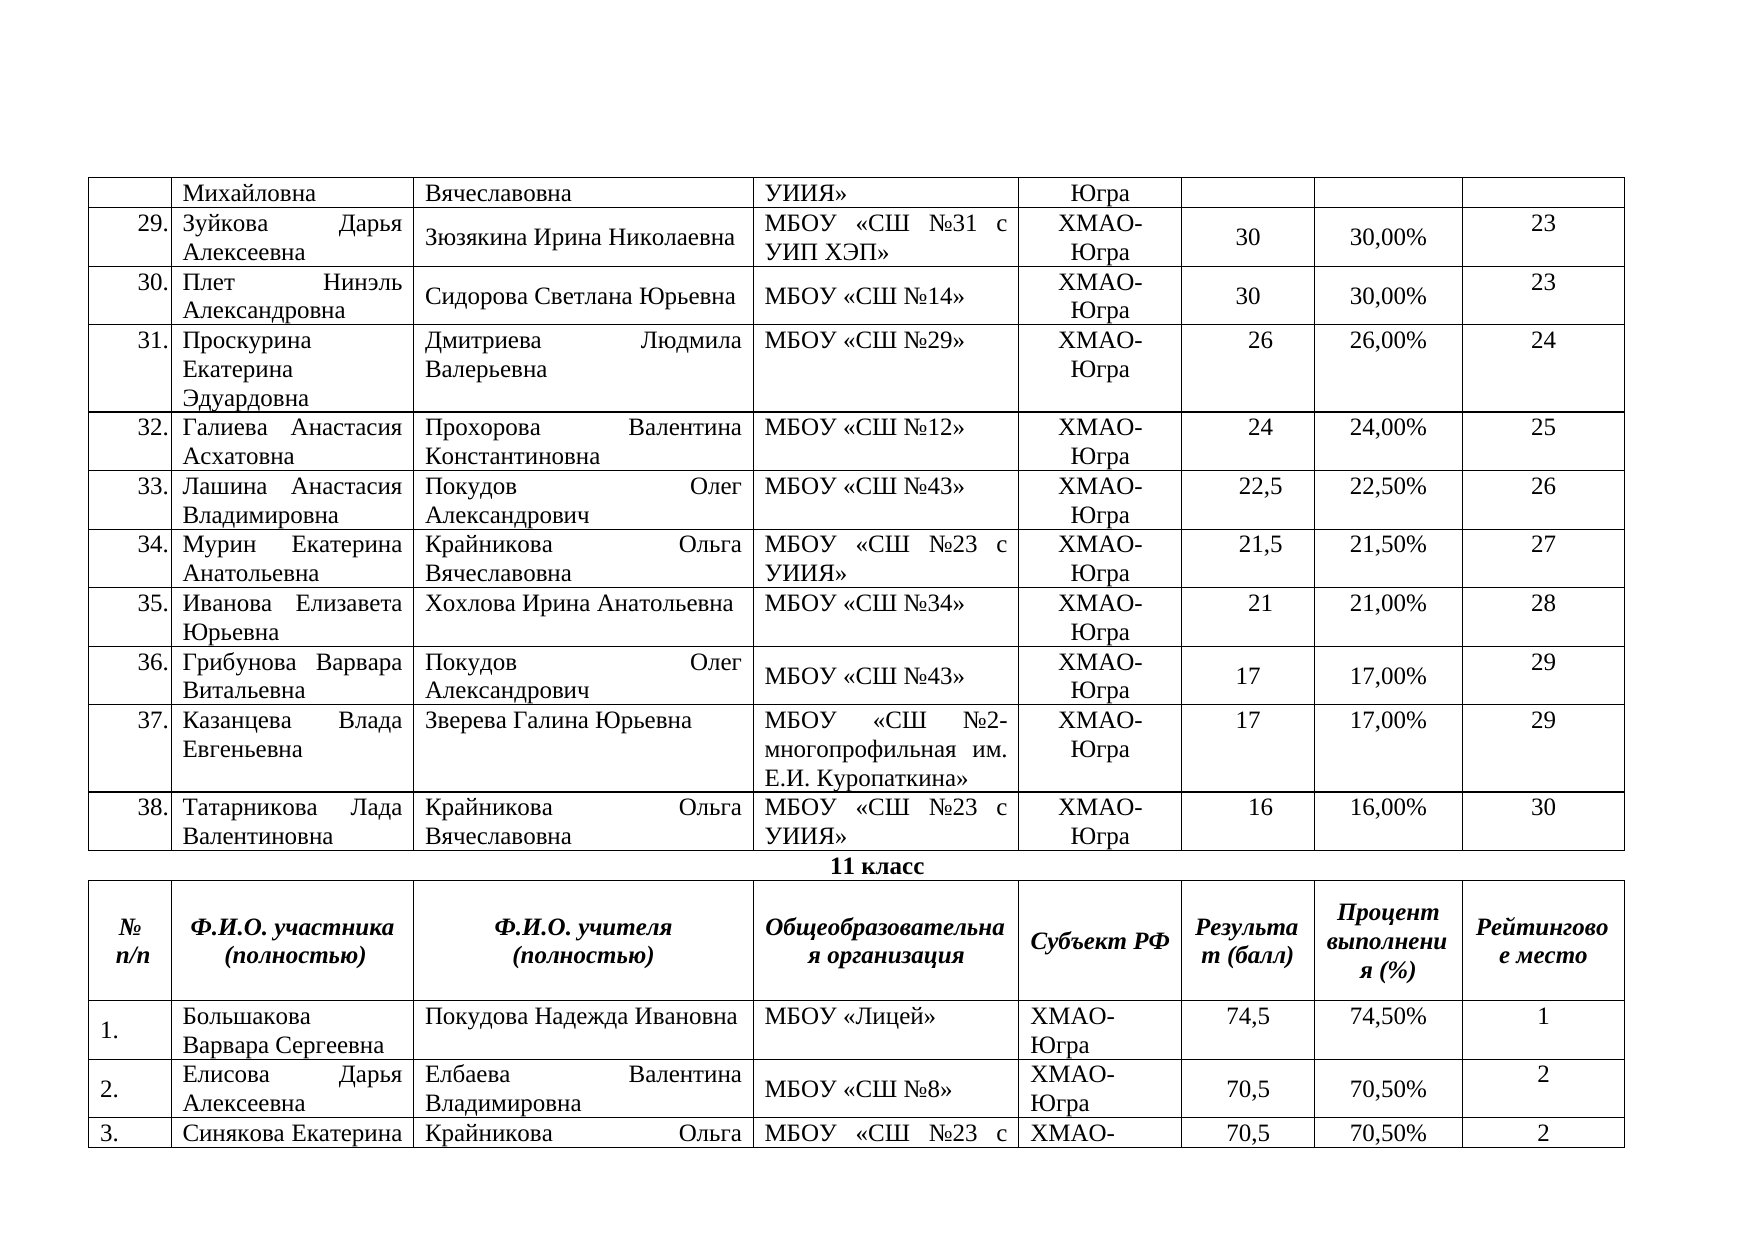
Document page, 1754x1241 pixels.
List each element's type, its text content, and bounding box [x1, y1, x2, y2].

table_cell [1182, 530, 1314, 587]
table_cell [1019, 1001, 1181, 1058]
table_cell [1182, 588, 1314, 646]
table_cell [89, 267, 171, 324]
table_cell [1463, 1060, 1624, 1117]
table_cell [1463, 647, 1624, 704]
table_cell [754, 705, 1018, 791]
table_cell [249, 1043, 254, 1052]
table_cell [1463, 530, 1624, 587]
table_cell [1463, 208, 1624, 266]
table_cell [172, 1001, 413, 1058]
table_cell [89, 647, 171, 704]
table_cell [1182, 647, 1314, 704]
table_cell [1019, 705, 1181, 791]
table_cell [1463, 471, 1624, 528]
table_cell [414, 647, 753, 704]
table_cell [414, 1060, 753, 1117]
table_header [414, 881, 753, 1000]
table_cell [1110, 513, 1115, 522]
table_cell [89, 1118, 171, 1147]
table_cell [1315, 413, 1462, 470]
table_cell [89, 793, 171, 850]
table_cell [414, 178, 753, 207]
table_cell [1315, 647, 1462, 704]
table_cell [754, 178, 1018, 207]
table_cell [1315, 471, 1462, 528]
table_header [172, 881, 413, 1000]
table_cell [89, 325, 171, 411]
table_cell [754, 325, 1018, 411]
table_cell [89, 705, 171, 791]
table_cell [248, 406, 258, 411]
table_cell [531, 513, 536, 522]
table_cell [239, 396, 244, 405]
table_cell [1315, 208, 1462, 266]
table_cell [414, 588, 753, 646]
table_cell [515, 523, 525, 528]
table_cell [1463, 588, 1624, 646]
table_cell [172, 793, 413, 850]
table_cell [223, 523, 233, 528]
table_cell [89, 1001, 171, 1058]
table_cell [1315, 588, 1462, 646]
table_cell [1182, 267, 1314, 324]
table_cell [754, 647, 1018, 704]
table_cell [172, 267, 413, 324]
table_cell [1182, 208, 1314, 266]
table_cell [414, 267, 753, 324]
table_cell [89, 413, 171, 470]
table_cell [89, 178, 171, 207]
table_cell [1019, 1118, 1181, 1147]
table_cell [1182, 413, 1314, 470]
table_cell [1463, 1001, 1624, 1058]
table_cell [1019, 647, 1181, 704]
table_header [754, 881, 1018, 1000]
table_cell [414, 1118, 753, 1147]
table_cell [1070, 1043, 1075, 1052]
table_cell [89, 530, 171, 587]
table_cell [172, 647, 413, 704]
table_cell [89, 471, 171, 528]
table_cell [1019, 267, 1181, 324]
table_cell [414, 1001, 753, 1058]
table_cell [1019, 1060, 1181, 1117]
text 11 класс [118, 851, 1636, 880]
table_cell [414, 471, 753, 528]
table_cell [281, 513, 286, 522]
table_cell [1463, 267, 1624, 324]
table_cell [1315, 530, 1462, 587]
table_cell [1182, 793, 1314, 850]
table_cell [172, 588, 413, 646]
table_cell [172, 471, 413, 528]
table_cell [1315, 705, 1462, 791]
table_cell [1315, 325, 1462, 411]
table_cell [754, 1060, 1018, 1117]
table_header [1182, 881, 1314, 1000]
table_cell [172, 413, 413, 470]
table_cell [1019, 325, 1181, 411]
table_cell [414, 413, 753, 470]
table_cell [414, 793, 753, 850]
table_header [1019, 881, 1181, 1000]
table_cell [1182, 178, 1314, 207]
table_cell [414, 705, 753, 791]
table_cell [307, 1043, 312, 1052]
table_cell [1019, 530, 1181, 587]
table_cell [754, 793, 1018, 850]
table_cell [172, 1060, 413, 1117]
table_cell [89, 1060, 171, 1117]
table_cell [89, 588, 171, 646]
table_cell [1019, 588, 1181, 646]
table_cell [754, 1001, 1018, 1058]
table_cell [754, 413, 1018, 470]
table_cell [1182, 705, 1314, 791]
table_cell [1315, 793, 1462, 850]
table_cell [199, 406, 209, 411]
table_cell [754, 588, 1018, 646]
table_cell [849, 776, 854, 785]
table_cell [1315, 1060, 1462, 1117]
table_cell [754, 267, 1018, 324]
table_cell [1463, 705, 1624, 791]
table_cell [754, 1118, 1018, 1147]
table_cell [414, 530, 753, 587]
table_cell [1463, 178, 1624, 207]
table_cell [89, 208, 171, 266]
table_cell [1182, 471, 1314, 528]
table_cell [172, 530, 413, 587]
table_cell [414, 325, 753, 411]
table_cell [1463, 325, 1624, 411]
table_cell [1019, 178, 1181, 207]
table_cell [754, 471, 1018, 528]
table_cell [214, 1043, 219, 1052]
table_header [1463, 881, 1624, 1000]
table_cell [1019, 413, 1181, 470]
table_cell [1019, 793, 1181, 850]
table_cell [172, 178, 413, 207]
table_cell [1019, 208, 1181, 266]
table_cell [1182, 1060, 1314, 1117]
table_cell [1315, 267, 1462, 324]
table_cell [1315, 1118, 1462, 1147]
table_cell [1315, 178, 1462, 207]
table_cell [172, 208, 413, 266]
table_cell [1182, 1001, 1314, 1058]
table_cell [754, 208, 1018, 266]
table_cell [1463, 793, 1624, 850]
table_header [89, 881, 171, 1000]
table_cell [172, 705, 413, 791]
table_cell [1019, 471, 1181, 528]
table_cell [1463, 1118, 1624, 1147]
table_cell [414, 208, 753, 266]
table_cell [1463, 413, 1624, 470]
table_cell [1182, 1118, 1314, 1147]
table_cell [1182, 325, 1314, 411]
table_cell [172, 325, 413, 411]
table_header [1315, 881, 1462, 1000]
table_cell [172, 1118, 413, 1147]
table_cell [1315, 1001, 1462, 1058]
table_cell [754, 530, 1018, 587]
